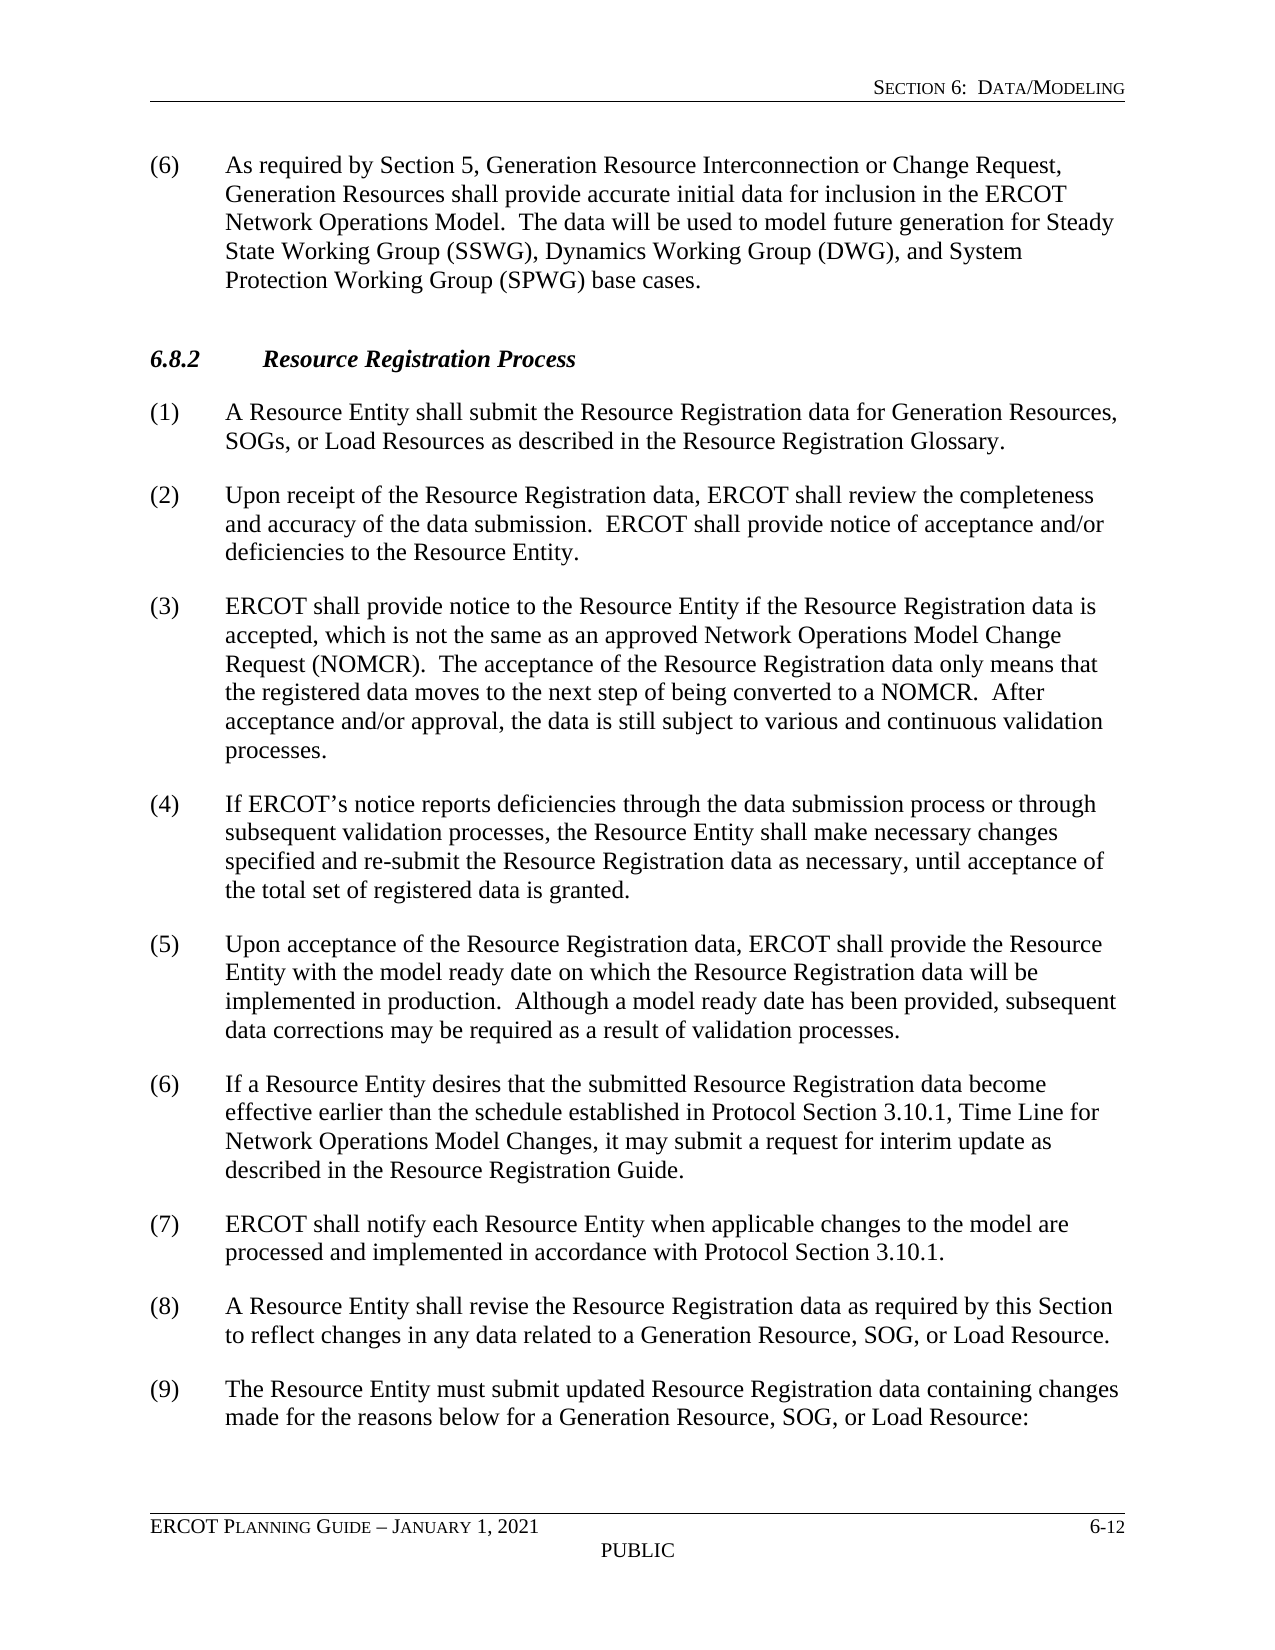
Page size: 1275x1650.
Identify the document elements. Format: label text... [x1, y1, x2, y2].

text 6.8.2 Resource Registration Process [150, 344, 1125, 372]
text (9) The Resource Entity must submit updated Resource Registration data containing changes made for the reasons below for a Generation Resource, SOG, or Load Resource: [150, 1374, 1125, 1431]
text (2) Upon receipt of the Resource Registration data, ERCOT shall review the completeness and accuracy of the data submission. ERCOT shall provide notice of acceptance and/or deficiencies to the Resource Entity. [150, 480, 1125, 566]
text (6) As required by Section 5, Generation Resource Interconnection or Change Request, Generation Resources shall provide accurate initial data for inclusion in the ERCOT Network Operations Model. The data will be used to model future generation for Steady State Working Group (SSWG), Dynamics Working Group (DWG), and System Protection Working Group (SPWG) base cases. [150, 150, 1125, 294]
text (8) A Resource Entity shall revise the Resource Registration data as required by this Section to reflect changes in any data related to a Generation Resource, SOG, or Load Resource. [150, 1291, 1125, 1349]
text (5) Upon acceptance of the Resource Registration data, ERCOT shall provide the Resource Entity with the model ready date on which the Resource Registration data will be implemented in production. Although a model ready date has been provided, subsequent data corrections may be required as a result of validation processes. [150, 929, 1125, 1044]
text (6) If a Resource Entity desires that the submitted Resource Registration data become effective earlier than the schedule established in Protocol Section 3.10.1, Time Line for Network Operations Model Changes, it may submit a request for interim update as described in the Resource Registration Guide. [150, 1069, 1125, 1184]
text (3) ERCOT shall provide notice to the Resource Entity if the Resource Registration data is accepted, which is not the same as an approved Network Operations Model Change Request (NOMCR). The acceptance of the Resource Registration data only means that the registered data moves to the next step of being converted to a NOMCR. After acceptance and/or approval, the data is still subject to various and continuous validation processes. [150, 591, 1125, 764]
text (7) ERCOT shall notify each Resource Entity when applicable changes to the model are processed and implemented in accordance with Protocol Section 3.10.1. [150, 1209, 1125, 1266]
text (4) If ERCOT’s notice reports deficiencies through the data submission process or through subsequent validation processes, the Resource Entity shall make necessary changes specified and re-submit the Resource Registration data as necessary, until acceptance of the total set of registered data is granted. [150, 789, 1125, 904]
text (1) A Resource Entity shall submit the Resource Registration data for Generation Resources, SOGs, or Load Resources as described in the Resource Registration Glossary. [150, 397, 1125, 455]
